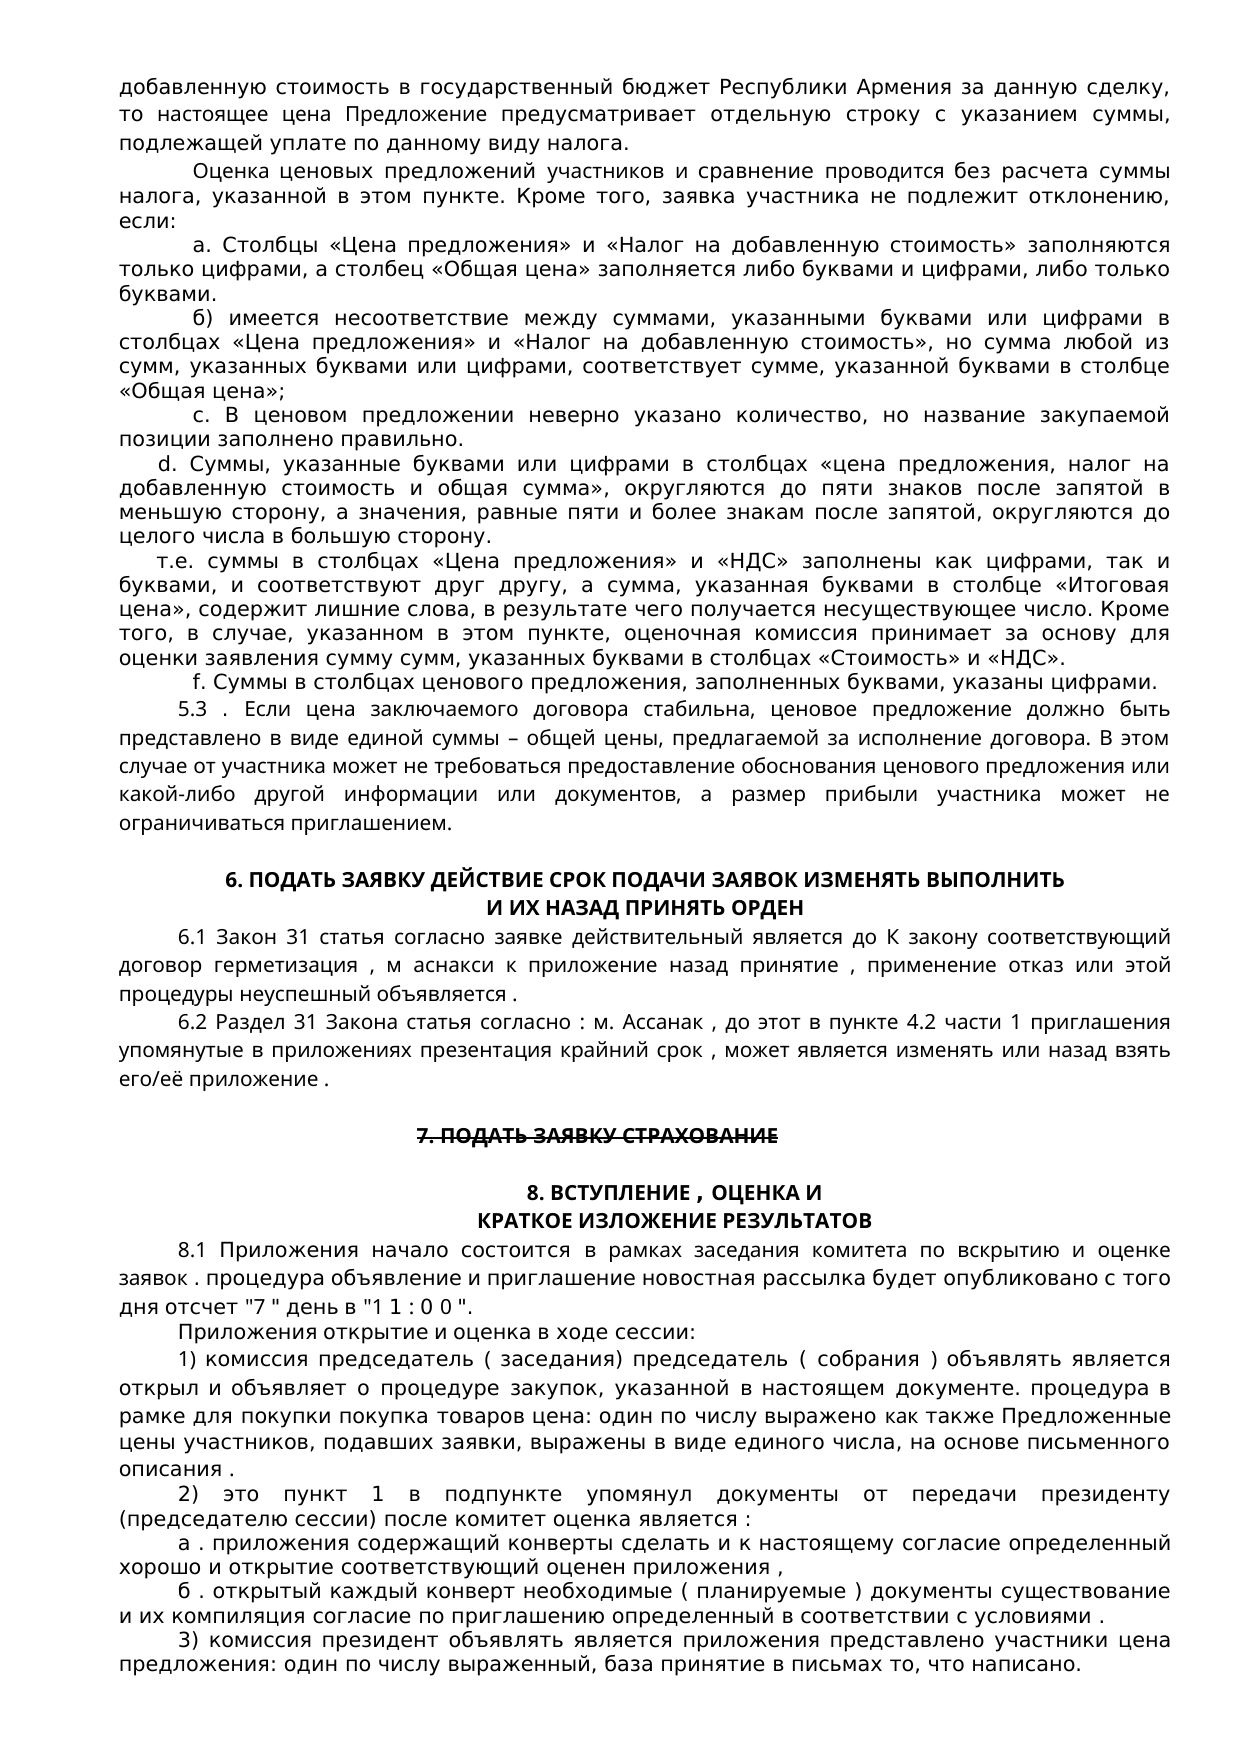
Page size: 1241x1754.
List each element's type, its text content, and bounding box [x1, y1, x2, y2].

text 2) это пункт 1 в подпункте упомянул документы от передачи президенту (председателю сессии) после комитет оценка является : [118, 1482, 1171, 1531]
text а. Столбцы «Цена предложения» и «Налог на добавленную стоимость» заполняются только цифрами, а столбец «Общая цена» заполняется либо буквами и цифрами, либо только буквами. [118, 233, 1171, 306]
text Оценка ценовых предложений участников и сравнение проводится без расчета суммы налога, указанной в этом пункте. Кроме того, заявка участника не подлежит отклонению, если: [118, 156, 1171, 233]
text а . приложения содержащий конверты сделать и к настоящему согласие определенный хорошо и открытие соответствующий оценен приложения , [118, 1531, 1171, 1579]
text c. В ценовом предложении неверно указано количество, но название закупаемой позиции заполнено правильно. [118, 403, 1171, 452]
text 8. ВСТУПЛЕНИЕ , ОЦЕНКА И [118, 1178, 1171, 1206]
text КРАТКОЕ ИЗЛОЖЕНИЕ РЕЗУЛЬТАТОВ [118, 1206, 1171, 1235]
text И ИХ НАЗАД ПРИНЯТЬ ОРДЕН [118, 893, 1171, 922]
text т.е. суммы в столбцах «Цена предложения» и «НДС» заполнены как цифрами, так и буквами, и соответствуют друг другу, а сумма, указанная буквами в столбце «Итоговая цена», содержит лишние слова, в результате чего получается несуществующее число. Кроме того, в случае, указанном в этом пункте, оценочная комиссия принимает за основу для оценки заявления сумму сумм, указанных буквами в столбцах «Стоимость» и «НДС». [118, 549, 1171, 670]
text 1) комиссия председатель ( заседания) председатель ( собрания ) объявлять является открыл и объявляет о процедуре закупок, указанной в настоящем документе. процедура в рамке для покупки покупка товаров цена: один по числу выражено как также Предложенные цены участников, подавших заявки, выражены в виде единого числа, на основе письменного описания . [118, 1344, 1171, 1482]
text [118, 75, 1171, 156]
text б . открытый каждый конверт необходимые ( планируемые ) документы существование и их компиляция согласие по приглашению определенный в соответствии с условиями . [118, 1579, 1171, 1628]
text 7. ПОДАТЬ ЗАЯВКУ СТРАХОВАНИЕ [118, 1121, 1171, 1149]
text d. Суммы, указанные буквами или цифрами в столбцах «цена предложения, налог на добавленную стоимость и общая сумма», округляются до пяти знаков после запятой в меньшую сторону, а значения, равные пяти и более знакам после запятой, округляются до целого числа в большую сторону. [118, 452, 1171, 549]
text 6.1 Закон 31 статья согласно заявке​ действительный является до К закону соответствующий договор герметизация , м аснакси к приложение назад принятие , применение отказ или этой процедуры неуспешный объявляется . [118, 922, 1171, 1007]
text f. Суммы в столбцах ценового предложения, заполненных буквами, указаны цифрами. [118, 670, 1171, 694]
text 8.1 Приложения начало состоится в рамках заседания комитета по вскрытию и оценке заявок . процедура объявление и приглашение новостная рассылка будет опубликовано с того дня отсчет "7 " день в "1 1 : 0 0 ". [118, 1235, 1171, 1320]
text б) имеется несоответствие между суммами, указанными буквами или цифрами в столбцах «Цена предложения» и «Налог на добавленную стоимость», но сумма любой из сумм, указанных буквами или цифрами, соответствует сумме, указанной буквами в столбце «Общая цена»; [118, 306, 1171, 403]
text 3) комиссия президент объявлять является приложения представлено участники цена предложения: один по числу выраженный, база принятие в письмах то, что написано. [118, 1628, 1171, 1677]
text Приложения открытие и оценка в ходе сессии: [118, 1320, 1171, 1344]
text 5.3 . Если цена заключаемого договора стабильна, ценовое предложение должно быть представлено в виде единой суммы – общей цены, предлагаемой за исполнение договора. В этом случае от участника может не требоваться предоставление обоснования ценового предложения или какой-либо другой информации или документов, а размер прибыли участника может не ограничиваться приглашением. [118, 694, 1171, 836]
text 6. ПОДАТЬ ЗАЯВКУ ДЕЙСТВИЕ СРОК ПОДАЧИ ЗАЯВОК ИЗМЕНЯТЬ ВЫПОЛНИТЬ [118, 865, 1171, 893]
text 6.2 Раздел 31 Закона статья согласно : м. Ассанак , до этот в пункте 4.2 части 1 приглашения упомянутые в приложениях презентация крайний срок , может является изменять или назад взять его/её приложение . [118, 1007, 1171, 1092]
